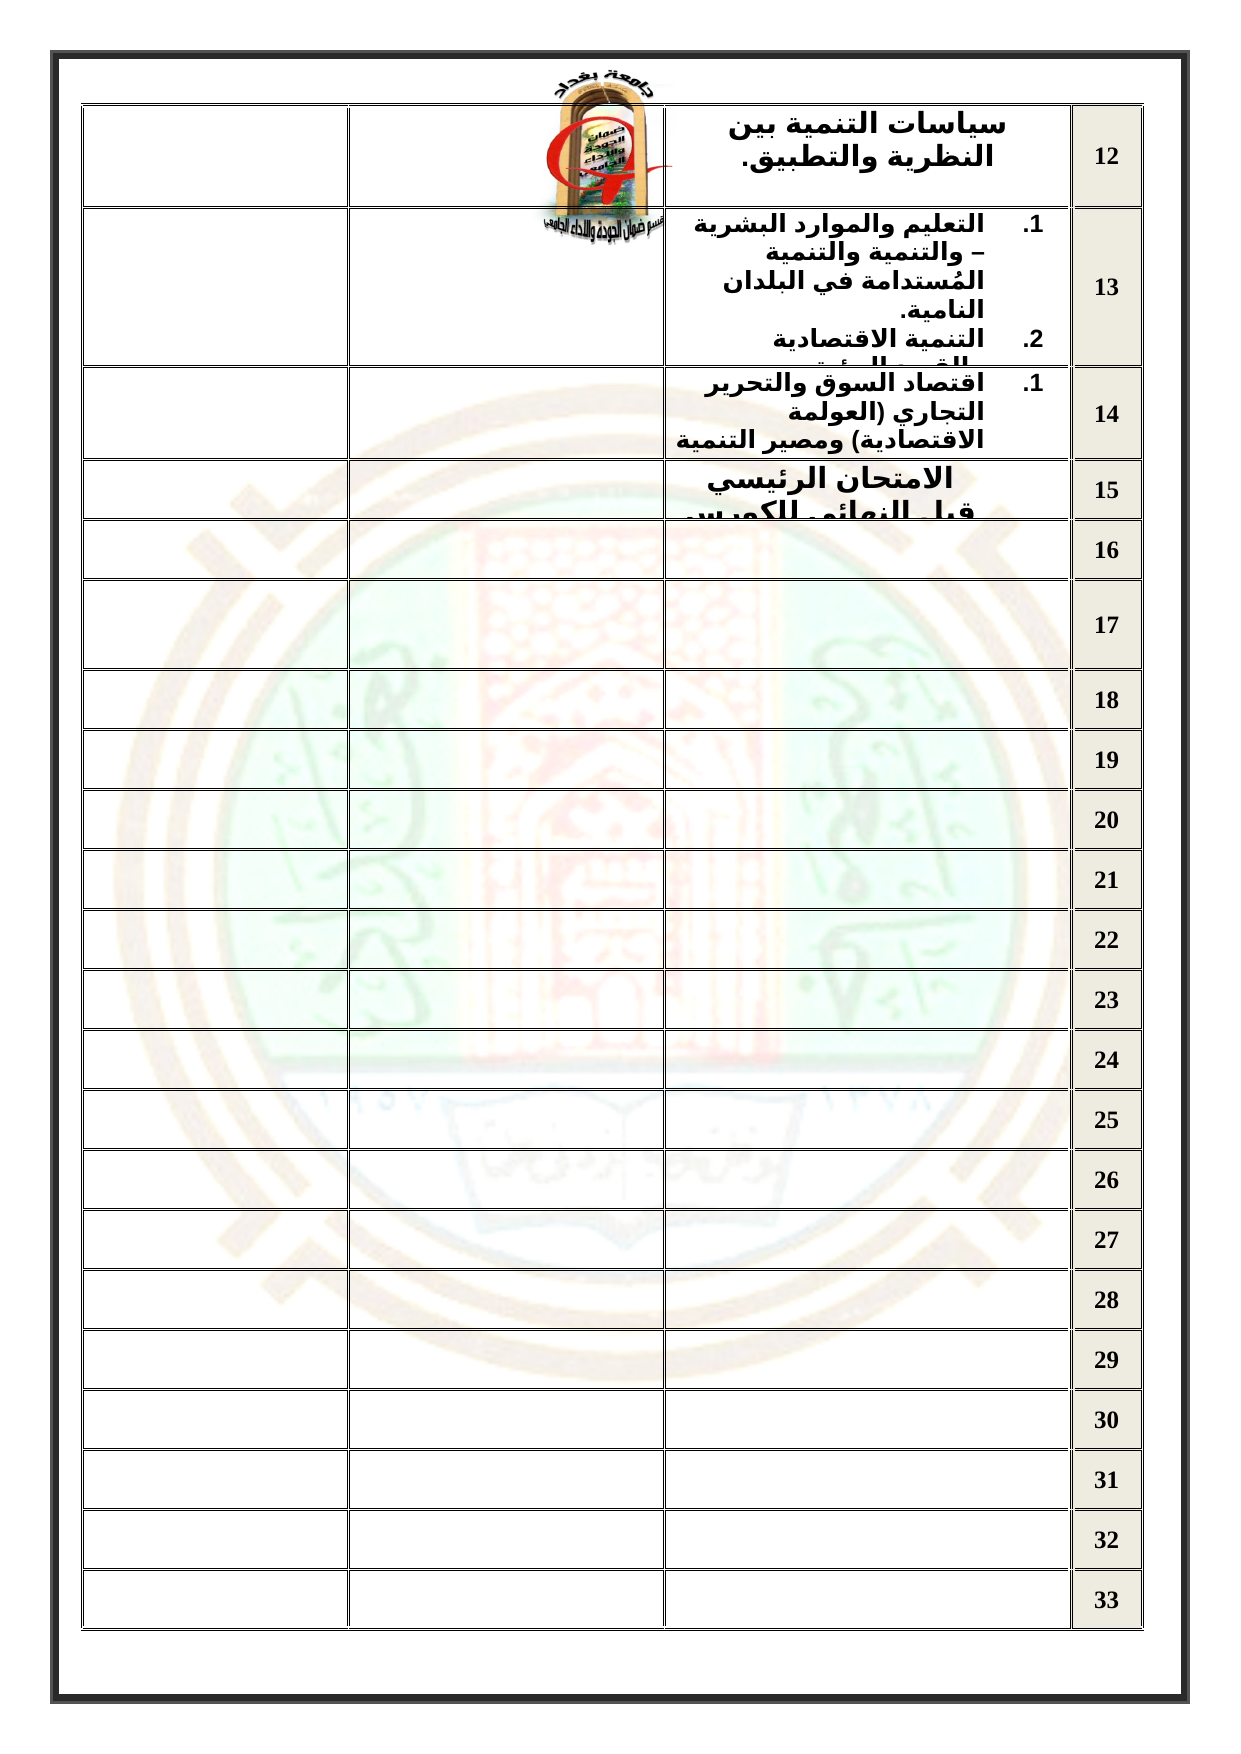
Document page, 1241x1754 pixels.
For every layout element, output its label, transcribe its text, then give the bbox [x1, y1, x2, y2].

table_cell [84, 461, 347, 518]
table_cell 33 [1071, 1568, 1142, 1628]
table_cell [84, 671, 347, 728]
table_cell 16 [1071, 518, 1142, 578]
table_cell [84, 1031, 347, 1088]
table_cell [84, 1331, 347, 1388]
table_cell اقتصاد السوق والتحرير التجاري (العولمة الاقتصادية) ومصير التنمية في البلدان النامية. فرص التنمية الاقتصادية المُستدامة في ظل اتفاقيات منظمة التجارة العالمية. منظمة الايزو 14000 والادارة البيئية ومتطلبات الاستدامة البيئية. [666, 365, 1070, 458]
table_cell [350, 1451, 663, 1508]
table_cell [84, 1211, 347, 1268]
table_cell [84, 581, 347, 668]
table_cell 31 [1071, 1448, 1142, 1508]
table_cell 27 [1071, 1208, 1142, 1268]
table_cell [350, 791, 663, 848]
table_cell [350, 1151, 663, 1208]
table_cell 23 [1071, 968, 1142, 1028]
table_cell [349, 1571, 664, 1628]
table_cell [664, 1568, 1071, 1628]
table_cell [664, 1448, 1071, 1508]
table_cell 29 [1071, 1328, 1142, 1388]
table_cell 18 [1071, 668, 1142, 728]
table_cell [664, 1028, 1071, 1088]
table_cell [664, 1148, 1071, 1208]
table_cell [350, 911, 663, 968]
table_cell الامتحان الرئيسي قبل النهائي للكورس [664, 458, 1071, 518]
table_cell [84, 521, 347, 578]
table_cell 28 [1071, 1268, 1142, 1328]
table_cell [664, 518, 1071, 578]
table_cell 14 [1073, 365, 1141, 458]
table_cell [664, 1328, 1071, 1388]
table_cell 26 [1071, 1148, 1142, 1208]
table_cell [664, 1388, 1071, 1448]
table_cell 12 [1073, 106, 1142, 206]
table_cell [349, 106, 664, 206]
table_cell [83, 104, 349, 206]
table_cell التعليم والموارد البشرية – والتنمية والتنمية المُستدامة في البلدان النامية. التنمية الاقتصادية والقيود البيئية. تعبئة المدخرات وتمويل التنمية الاقتصادية. اولويات التنمية الاقتصادية – الزراعة ام التصنيع ام ماذا؟ . الانفجار السكاني والتنمية الاقتصادية المُستدامة. [666, 206, 1070, 365]
table_cell 17 [1071, 578, 1142, 668]
table_cell 19 [1071, 728, 1142, 788]
table_cell [664, 668, 1071, 728]
table_cell [350, 671, 663, 728]
table_cell [664, 728, 1071, 788]
table_cell [350, 461, 663, 518]
table_cell [664, 968, 1071, 1028]
table_cell [664, 848, 1071, 908]
table_cell [84, 971, 347, 1028]
table_cell [84, 368, 347, 458]
table_cell [84, 1511, 347, 1568]
table_cell 30 [1071, 1388, 1142, 1448]
table_cell [350, 209, 663, 365]
table_cell [84, 209, 347, 365]
table_cell [84, 911, 347, 968]
table_cell [350, 521, 663, 578]
table_cell [350, 1391, 663, 1448]
picture [533, 67, 677, 103]
table_cell [350, 971, 663, 1028]
table_cell [664, 578, 1071, 668]
table_cell [350, 1511, 663, 1568]
table_cell [664, 1268, 1071, 1328]
table_cell [84, 851, 347, 908]
table_cell 25 [1071, 1088, 1142, 1148]
table_cell [84, 1451, 347, 1508]
table_cell [350, 1331, 663, 1388]
table_cell [84, 731, 347, 788]
table_cell [350, 581, 663, 668]
table_cell [350, 851, 663, 908]
table_cell 13 [1073, 206, 1141, 365]
table_cell [350, 1031, 663, 1088]
table_cell [350, 1091, 663, 1148]
table_cell سياسات التنمية بين النظرية والتطبيق. [664, 106, 1070, 206]
table_cell [84, 1091, 347, 1148]
table_cell [350, 731, 663, 788]
table_cell [350, 1211, 663, 1268]
table_cell [664, 908, 1071, 968]
table_cell 22 [1071, 908, 1142, 968]
table_cell [664, 1208, 1071, 1268]
table_cell [350, 368, 663, 458]
table_cell [83, 1568, 349, 1628]
table_cell [664, 1088, 1071, 1148]
table_cell [664, 1508, 1071, 1568]
table_cell [350, 1271, 663, 1328]
table_cell [84, 791, 347, 848]
table_cell 20 [1071, 788, 1142, 848]
table_cell [84, 1391, 347, 1448]
table_cell 24 [1071, 1028, 1142, 1088]
table_cell 21 [1071, 848, 1142, 908]
table_cell [84, 1271, 347, 1328]
table_cell [84, 1151, 347, 1208]
table_cell 15 [1071, 458, 1142, 518]
table_cell [664, 788, 1071, 848]
table_cell 32 [1071, 1508, 1142, 1568]
